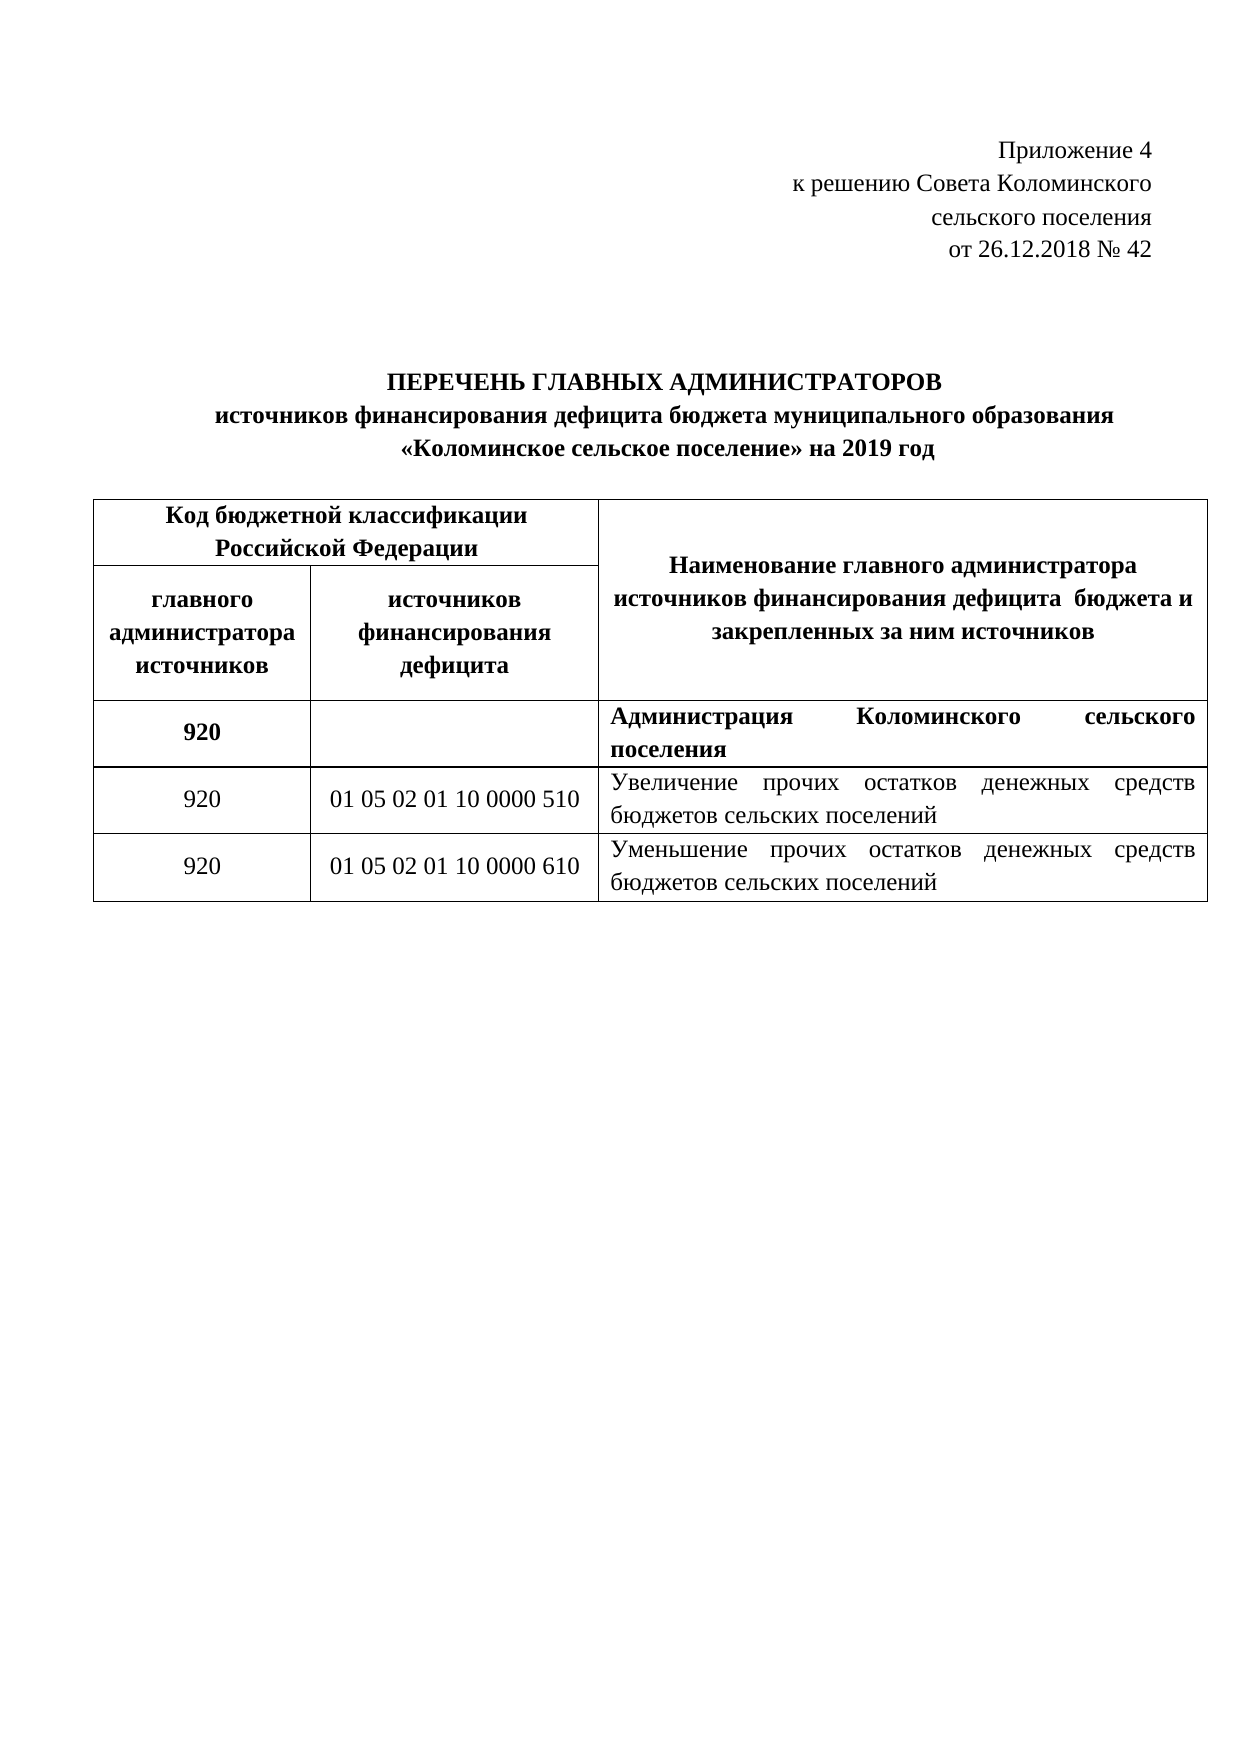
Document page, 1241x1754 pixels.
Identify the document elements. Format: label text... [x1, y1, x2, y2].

table_cell 920 [94, 768, 310, 833]
table_cell источников финансирования дефицита [311, 566, 598, 700]
table_cell Администрация Коломинского сельского поселения [599, 701, 1207, 766]
table_cell Увеличение прочих остатков денежных средств бюджетов сельских поселений [599, 768, 1207, 833]
table_cell 01 05 02 01 10 0000 510 [311, 768, 598, 833]
table_header Наименование главного администратора источников финансирования дефицита бюджета и закрепленных за ним источников [599, 500, 1207, 700]
table_cell 01 05 02 01 10 0000 610 [311, 834, 598, 901]
table_cell главного администратора источников [94, 566, 310, 700]
text «Коломинское сельское поселение» на 2019 год [177, 433, 1152, 461]
table_header Код бюджетной классификации Российской Федерации [94, 500, 598, 565]
table_cell Уменьшение прочих остатков денежных средств бюджетов сельских поселений [599, 834, 1207, 901]
table_cell 920 [94, 834, 310, 901]
text от 26.12.2018 № 42 [796, 234, 1152, 263]
text источников финансирования дефицита бюджета муниципального образования [177, 400, 1152, 428]
text ПЕРЕЧЕНЬ ГЛАВНЫХ АДМИНИСТРАТОРОВ [177, 367, 1152, 395]
text к решению Совета Коломинского [650, 168, 1152, 197]
text сельского поселения [796, 202, 1152, 230]
table_cell 920 [94, 701, 310, 766]
text Приложение 4 [796, 136, 1152, 164]
table_cell [311, 701, 598, 766]
